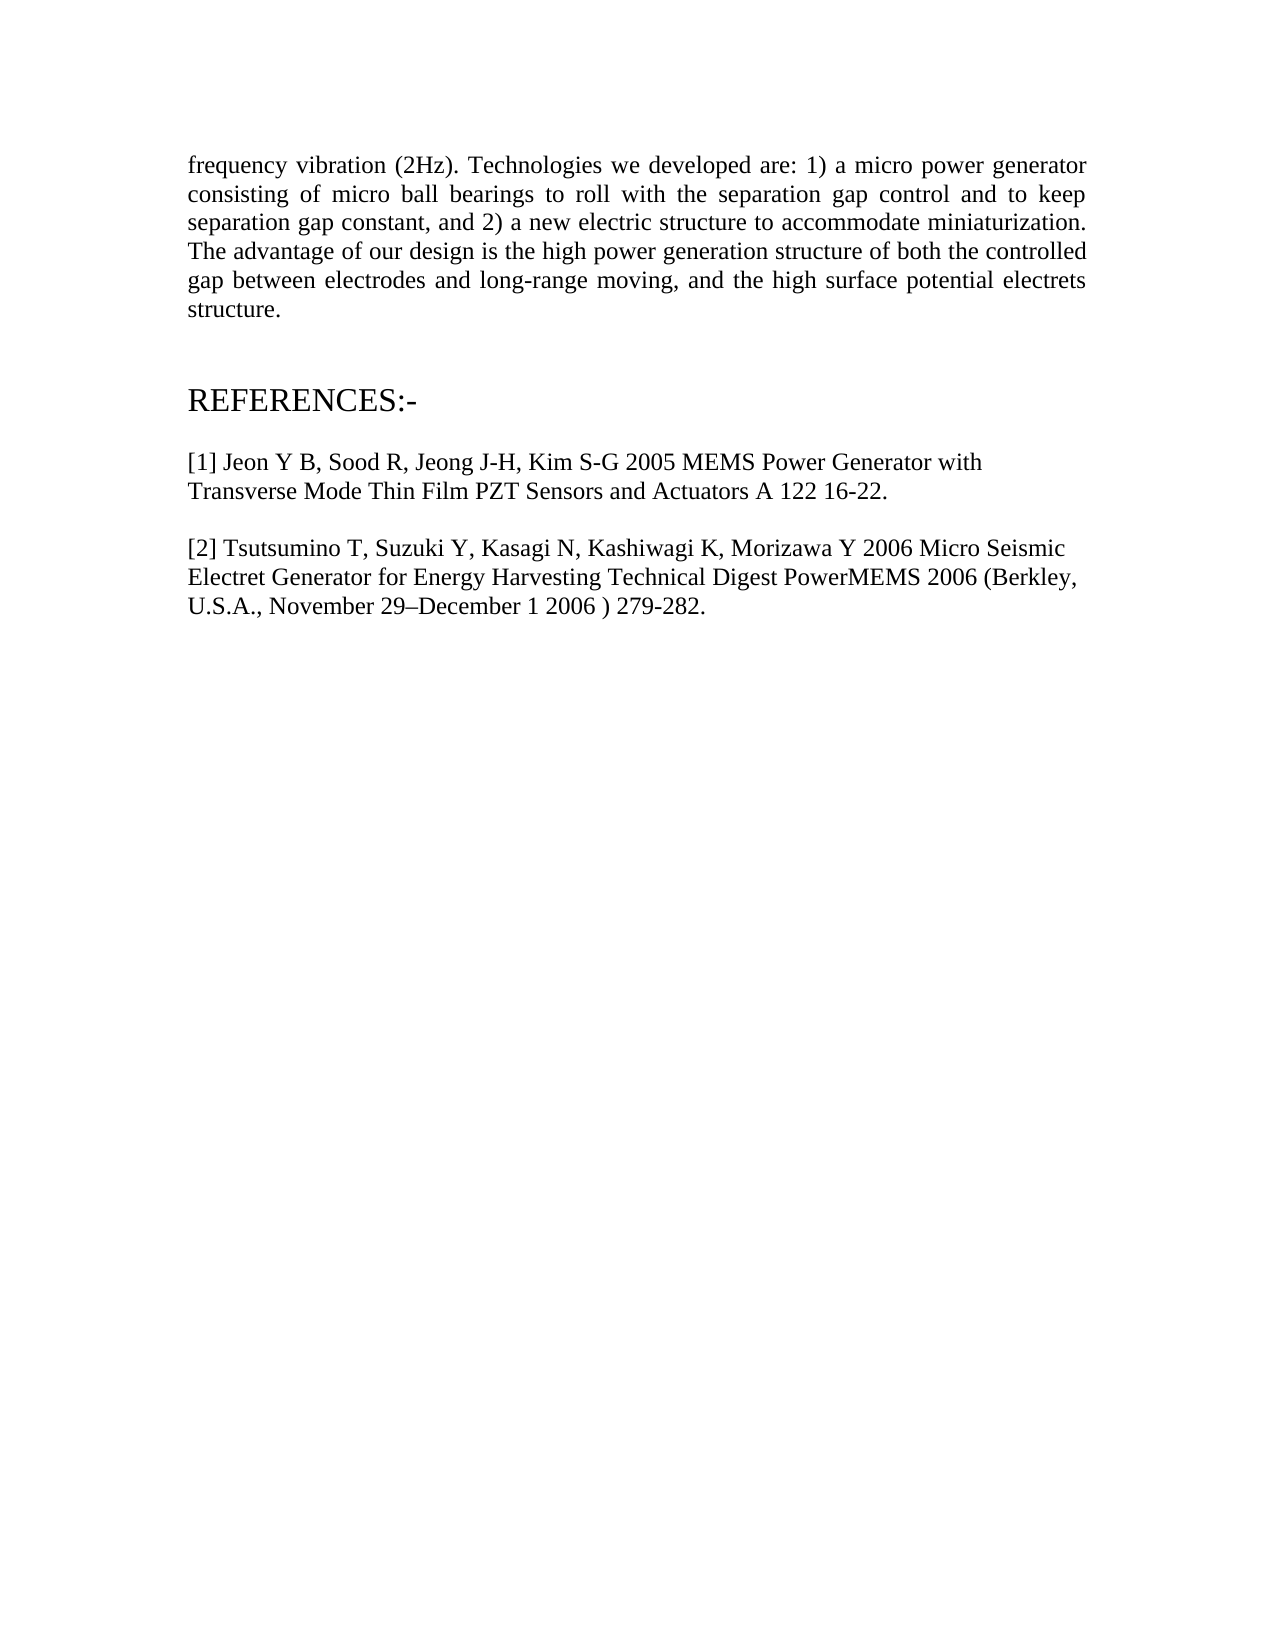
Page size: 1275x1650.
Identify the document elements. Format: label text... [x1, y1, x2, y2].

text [187, 150, 1087, 322]
text REFERENCES:- [187, 380, 1087, 418]
text [1] Jeon Y B, Sood R, Jeong J-H, Kim S-G 2005 MEMS Power Generator with Transverse Mode Thin Film PZT Sensors and Actuators A 122 16-22. [187, 447, 1087, 504]
text [2] Tsutsumino T, Suzuki Y, Kasagi N, Kashiwagi K, Morizawa Y 2006 Micro Seismic Electret Generator for Energy Harvesting Technical Digest PowerMEMS 2006 (Berkley, U.S.A., November 29–December 1 2006 ) 279-282. [187, 533, 1087, 619]
